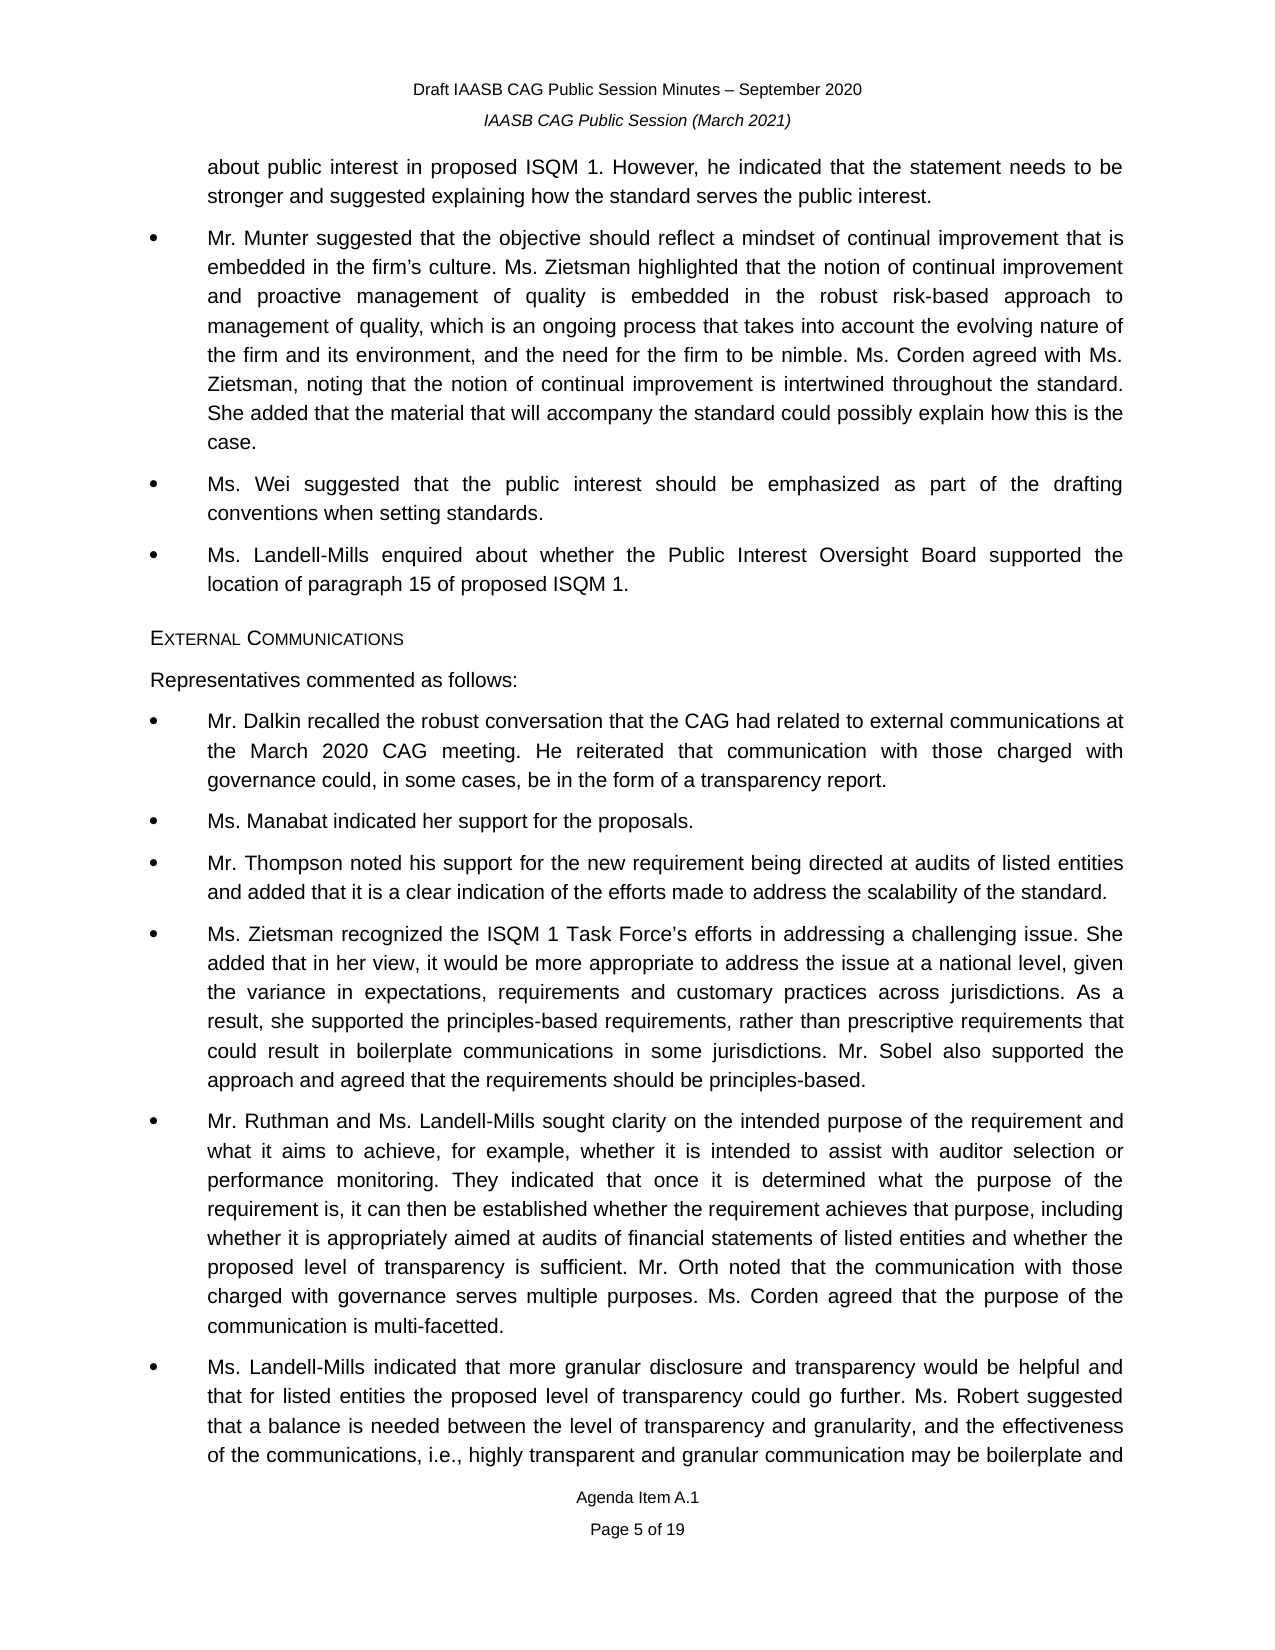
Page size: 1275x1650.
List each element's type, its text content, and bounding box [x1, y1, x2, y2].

text External Communications [150, 621, 1125, 650]
list Ms. Landell-Mills enquired about whether the Public Interest Oversight Board supported the location of paragraph 15 of proposed ISQM 1. [150, 537, 1125, 596]
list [150, 150, 1125, 208]
list Mr. Munter suggested that the objective should reflect a mindset of continual improvement that is embedded in the firm’s culture. Ms. Zietsman highlighted that the notion of continual improvement and proactive management of quality is embedded in the robust risk-based approach to management of quality, which is an ongoing process that takes into account the evolving nature of the firm and its environment, and the need for the firm to be nimble. Ms. Corden agreed with Ms. Zietsman, noting that the notion of continual improvement is intertwined throughout the standard. She added that the material that will accompany the standard could possibly explain how this is the case. [150, 221, 1125, 454]
list Ms. Manabat indicated her support for the proposals. [150, 804, 1125, 833]
list Mr. Ruthman and Ms. Landell-Mills sought clarity on the intended purpose of the requirement and what it aims to achieve, for example, whether it is intended to assist with auditor selection or performance monitoring. They indicated that once it is determined what the purpose of the requirement is, it can then be established whether the requirement achieves that purpose, including whether it is appropriately aimed at audits of financial statements of listed entities and whether the proposed level of transparency is sufficient. Mr. Orth noted that the communication with those charged with governance serves multiple purposes. Ms. Corden agreed that the purpose of the communication is multi-facetted. [150, 1104, 1125, 1337]
list Ms. Zietsman recognized the ISQM 1 Task Force’s efforts in addressing a challenging issue. She added that in her view, it would be more appropriate to address the issue at a national level, given the variance in expectations, requirements and customary practices across jurisdictions. As a result, she supported the principles-based requirements, rather than prescriptive requirements that could result in boilerplate communications in some jurisdictions. Mr. Sobel also supported the approach and agreed that the requirements should be principles-based. [150, 917, 1125, 1092]
list Mr. Thompson noted his support for the new requirement being directed at audits of listed entities and added that it is a clear indication of the efforts made to address the scalability of the standard. [150, 846, 1125, 904]
list Ms. Wei suggested that the public interest should be emphasized as part of the drafting conventions when setting standards. [150, 467, 1125, 525]
list Mr. Dalkin recalled the robust conversation that the CAG had related to external communications at the March 2020 CAG meeting. He reiterated that communication with those charged with governance could, in some cases, be in the form of a transparency report. [150, 704, 1125, 792]
text Representatives commented as follows: [150, 662, 1125, 692]
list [150, 1350, 1125, 1467]
